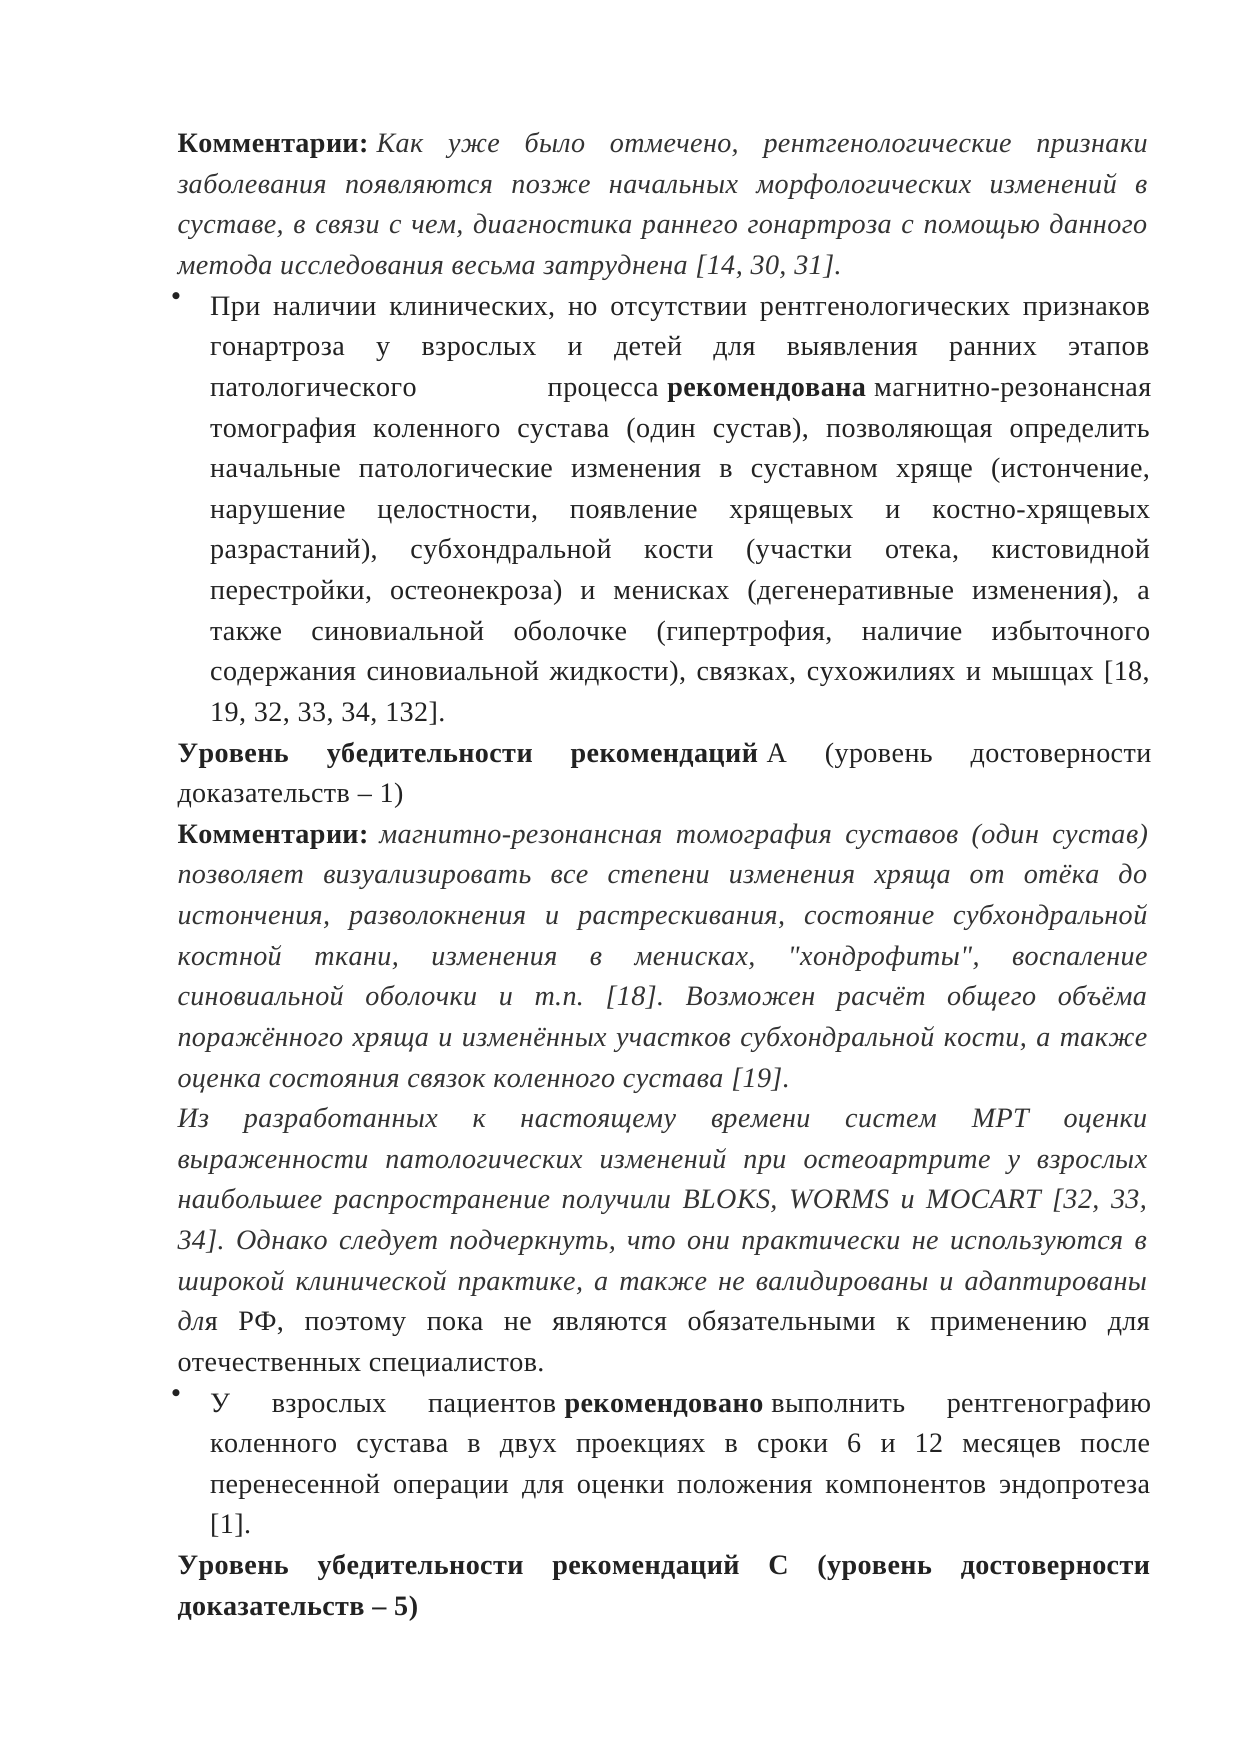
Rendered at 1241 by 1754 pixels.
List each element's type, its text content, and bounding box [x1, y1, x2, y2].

text Комментарии: магнитно-резонансная томография суставов (один сустав) позволяет визуализировать все степени изменения хряща от отёка до истончения, разволокнения и растрескивания, состояние субхондральной костной ткани, изменения в менисках, "хондрофиты", воспаление синовиальной оболочки и т.п. [18]. Возможен расчёт общего объёма поражённого хряща и изменённых участков субхондральной кости, а также оценка состояния связок коленного сустава [19]. [177, 809, 1152, 1093]
text Из разработанных к настоящему времени систем МРТ оценки выраженности патологических изменений при остеоартрите у взрослых наибольшее распространение получили BLOKS, WORMS и MOCART [32, 33, 34]. Однако следует подчеркнуть, что они практически не используются в широкой клинической практике, а также не валидированы и адаптированы для РФ, поэтому пока не являются обязательными к применению для отечественных специалистов. [177, 1093, 1152, 1377]
text Комментарии: Как уже было отмечено, рентгенологические признаки заболевания появляются позже начальных морфологических изменений в суставе, в связи с чем, диагностика раннего гонартроза с помощью данного метода исследования весьма затруднена [14, 30, 31]. [177, 118, 1152, 281]
text Уровень убедительности рекомендаций С (уровень достоверности доказательств – 5) [177, 1540, 1152, 1621]
list При наличии клинических, но отсутствии рентгенологических признаков гонартроза у взрослых и детей для выявления ранних этапов патологического процесса рекомендована магнитно-резонансная томография коленного сустава (один сустав), позволяющая определить начальные патологические изменения в суставном хряще (истончение, нарушение целостности, появление хрящевых и костно-хрящевых разрастаний), субхондральной кости (участки отека, кистовидной перестройки, остеонекроза) и менисках (дегенеративные изменения), а также синовиальной оболочке (гипертрофия, наличие избыточного содержания синовиальной жидкости), связках, сухожилиях и мышцах [18, 19, 32, 33, 34, 132]. [172, 281, 1152, 727]
text Уровень убедительности рекомендаций А (уровень достоверности доказательств – 1) [177, 727, 1152, 809]
list У взрослых пациентов рекомендовано выполнить рентгенографию коленного сустава в двух проекциях в сроки 6 и 12 месяцев после перенесенной операции для оценки положения компонентов эндопротеза [1]. [172, 1377, 1152, 1540]
